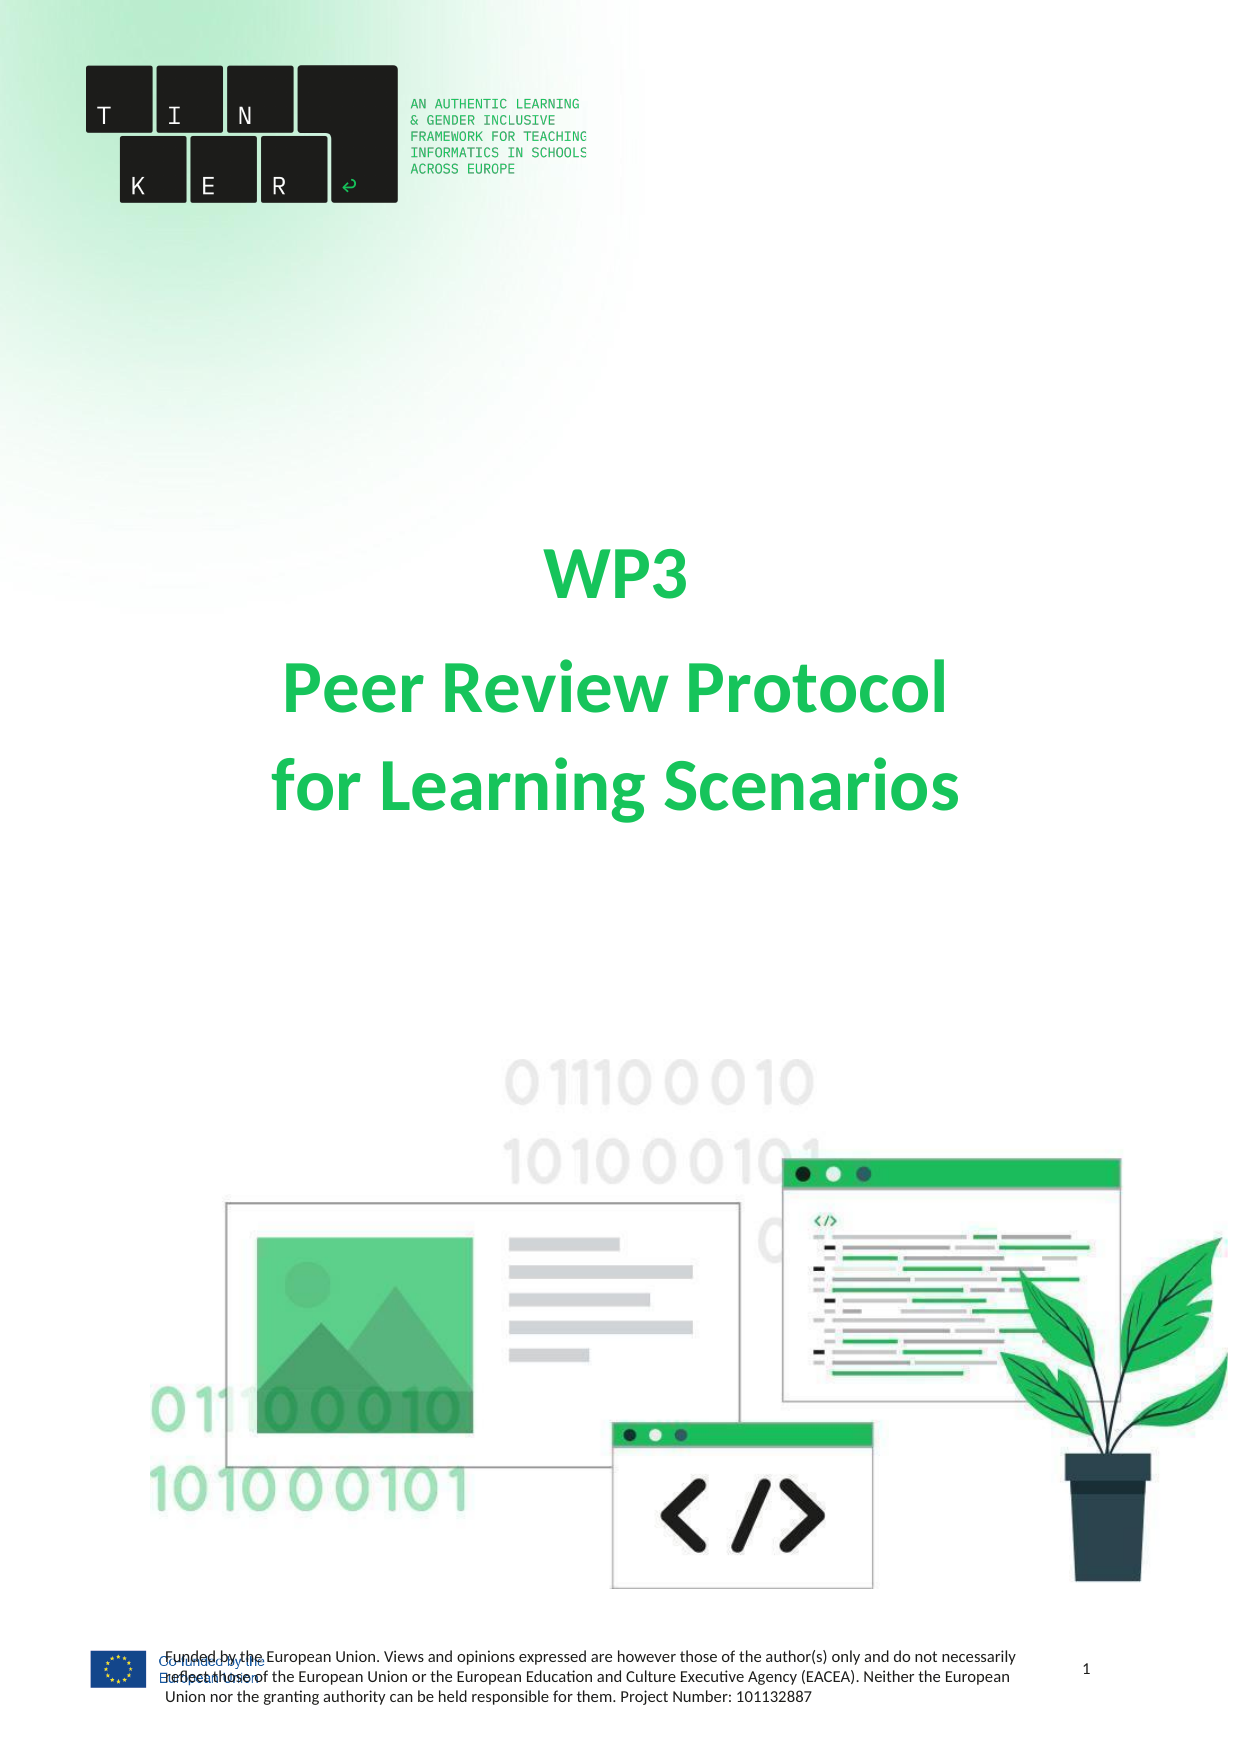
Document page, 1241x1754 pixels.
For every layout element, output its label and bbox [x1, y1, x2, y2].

picture [0, 0, 656, 718]
picture [78, 1628, 294, 1712]
picture [150, 1059, 1228, 1589]
